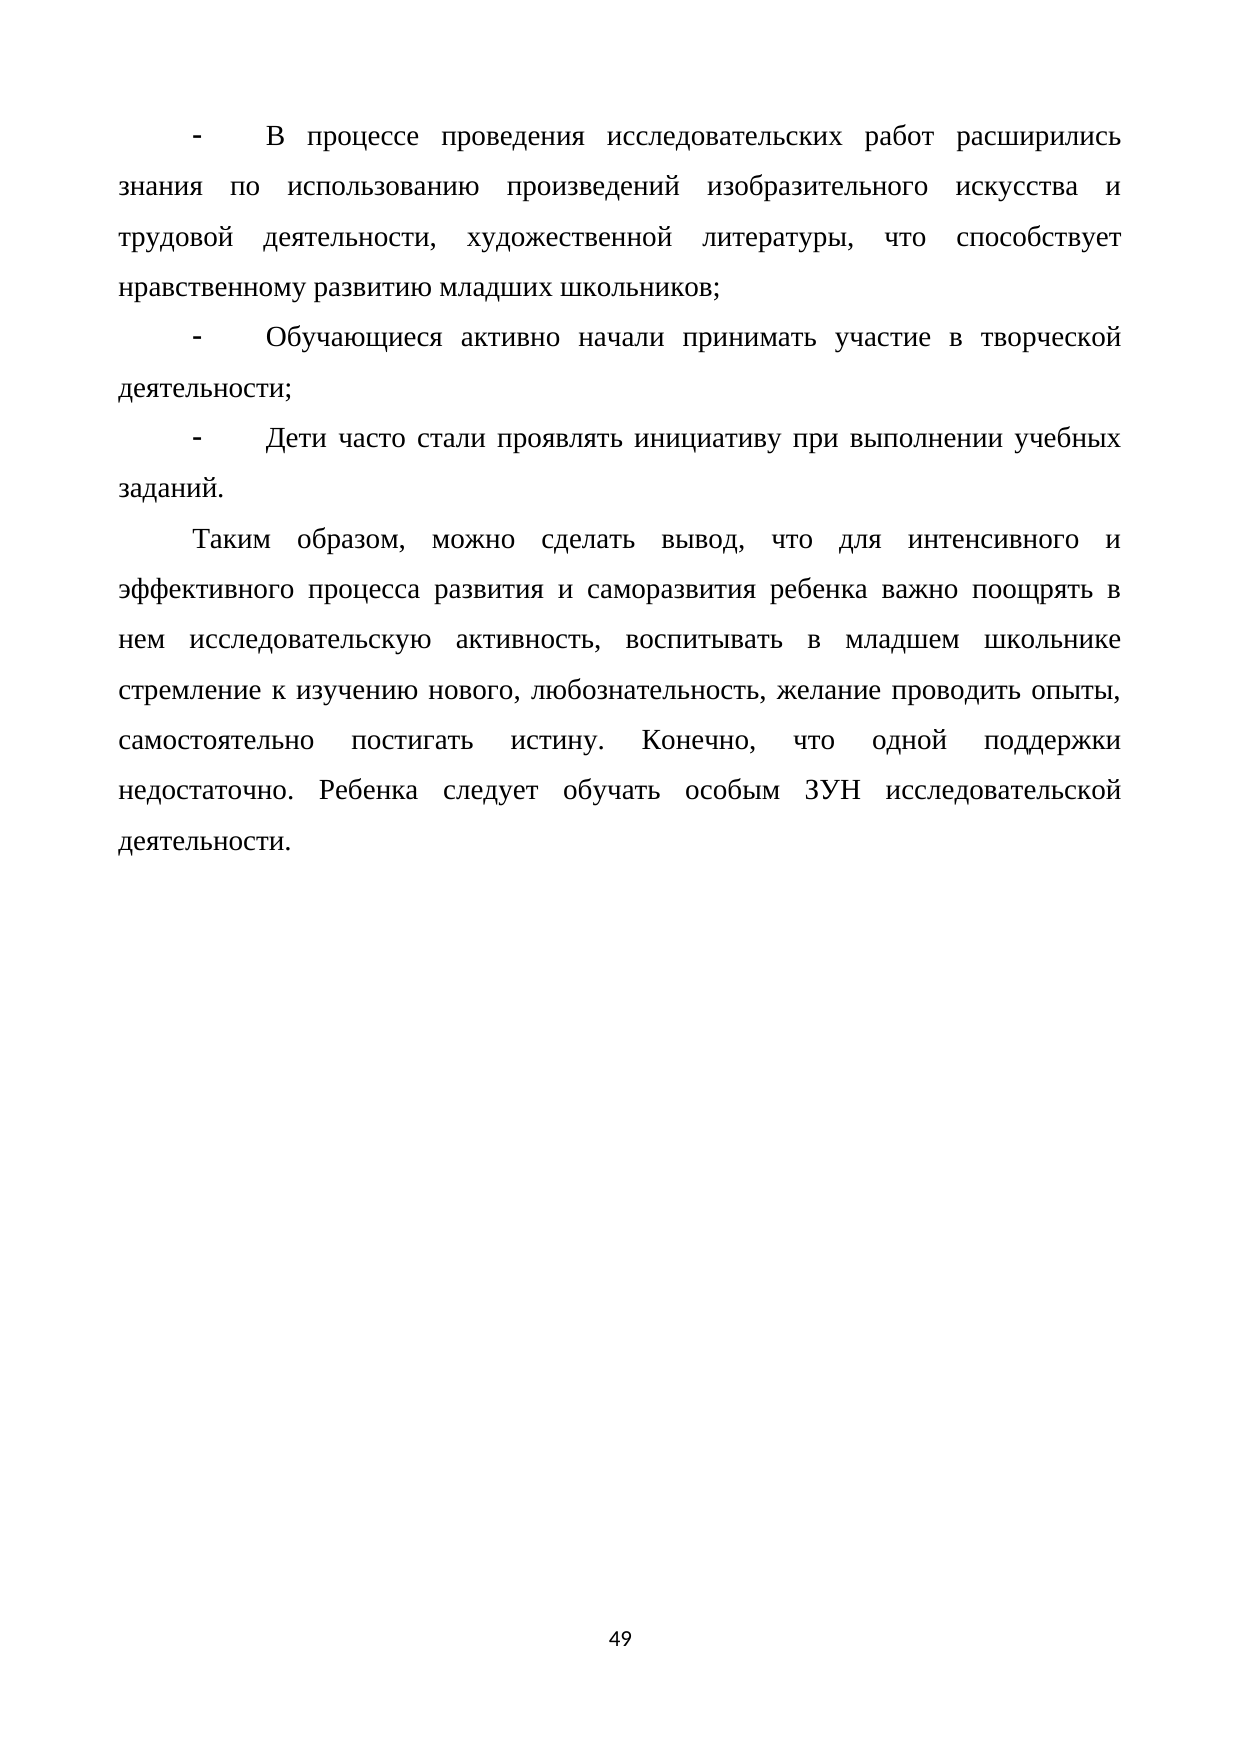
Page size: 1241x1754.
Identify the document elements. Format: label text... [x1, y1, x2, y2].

list Обучающиеся активно начали принимать участие в творческой деятельности; [118, 319, 1122, 403]
text Таким образом, можно сделать вывод, что для интенсивного и эффективного процесса развития и саморазвития ребенка важно поощрять в нем исследовательскую активность, воспитывать в младшем школьнике стремление к изучению нового, любознательность, желание проводить опыты, самостоятельно постигать истину. Конечно, что одной поддержки недостаточно. Ребенка следует обучать особым ЗУН исследовательской деятельности. [118, 521, 1122, 856]
list Дети часто стали проявлять инициативу при выполнении учебных заданий. [118, 420, 1122, 504]
list В процессе проведения исследовательских работ расширились знания по использованию произведений изобразительного искусства и трудовой деятельности, художественной литературы, что способствует нравственному развитию младших школьников; [118, 118, 1122, 303]
